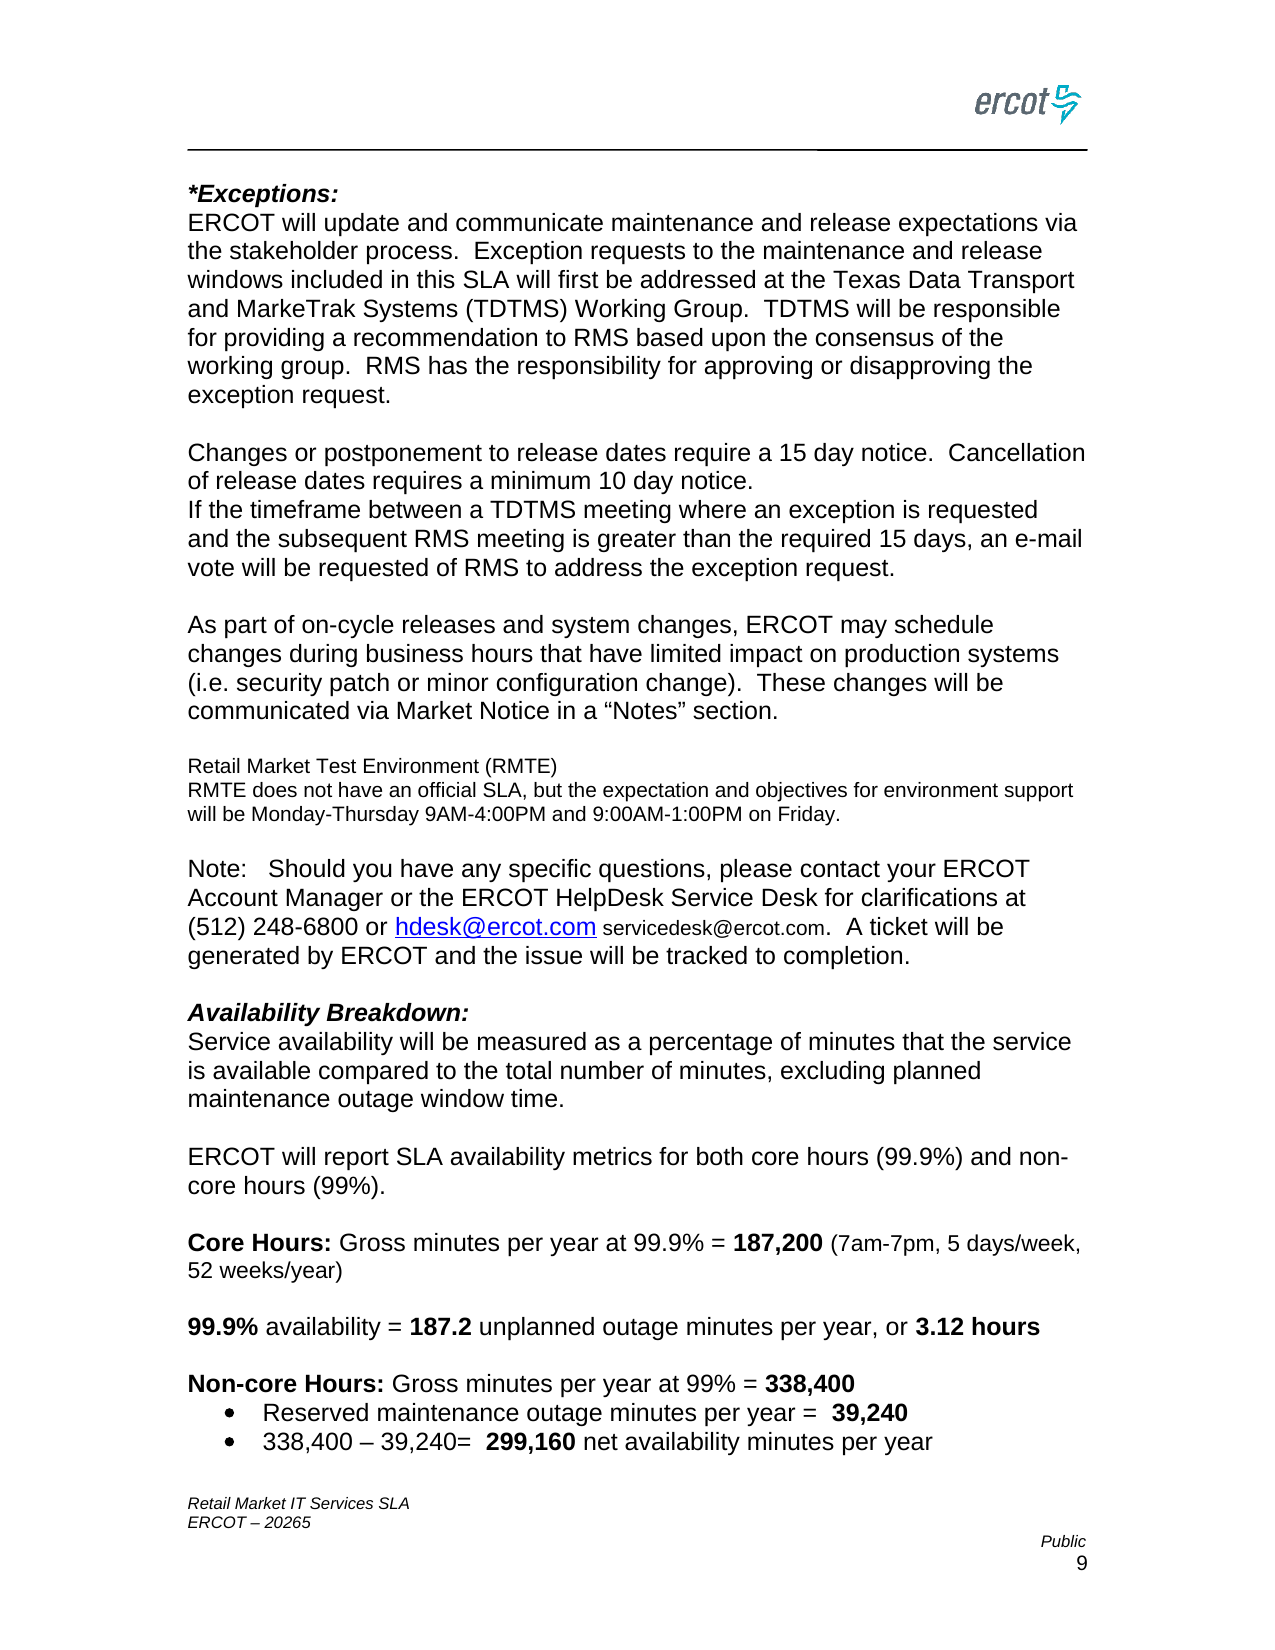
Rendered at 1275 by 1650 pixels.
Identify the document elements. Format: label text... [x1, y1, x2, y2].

list Reserved maintenance outage minutes per year = 39,240 [225, 1398, 1087, 1427]
text Changes or postponement to release dates require a 15 day notice. Cancellation of release dates requires a minimum 10 day notice. [187, 437, 1087, 495]
text Note: Should you have any specific questions, please contact your ERCOT Account Manager or the ERCOT for clarifications at (512) 248-6800 or. A ticket will be generated by ERCOT and the issue will be tracked to completion. [187, 854, 1087, 969]
list 338,400 – 39,240= 299,160 net availability minutes per year [225, 1427, 1087, 1456]
text ERCOT will update and communicate maintenance and release expectations via the stakeholder process. Exception requests to the maintenance and release windows included in this SLA will first be addressed at the Texas Data Transport and MarkeTrak Systems (TDTMS) Working Group. TDTMS will be responsible for providing a recommendation to RMS based upon the consensus of the working group. RMS has the responsibility for approving or disapproving the exception request. [187, 207, 1087, 409]
picture [968, 75, 1088, 135]
text Service availability will be measured as a percentage of minutes that the service is available compared to the total number of minutes, excluding planned maintenance outage window time. [187, 1027, 1087, 1113]
text ERCOT will report SLA availability metrics for both core hours (99.9%) and non-core hours (99%). [187, 1142, 1087, 1199]
text If the timeframe between a TDTMS meeting where an exception is requested and the subsequent RMS meeting is greater than the required 15 days, an e-mail vote will be requested of RMS to address the exception request. [187, 495, 1087, 581]
text RMTE does not have an official SLA, but the expectation and objectives for environment support will be Monday-Thursday 9AM-4:00PM and 9:00AM-1:00PM on Friday. [187, 778, 1087, 826]
text As part of on-cycle releases and system changes, ERCOT may schedule changes during business hours that have limited impact on production systems (i.e. security patch or minor configuration change). These changes will be communicated via Market Notice in a “Notes” section. [187, 610, 1087, 725]
text 99.9% availability = 187.2 unplanned outage minutes per year, or 3.12 hours [187, 1312, 1087, 1341]
text Availability Breakdown: [187, 998, 1087, 1027]
text Core Hours: Gross minutes per year at 99.9% = 187,200 (7am-7pm, 5 days/week, 52 weeks/year) [187, 1228, 1087, 1283]
text Retail Market Test Environment (RMTE) [187, 754, 1087, 778]
text *Exceptions: [187, 179, 1087, 207]
text Non-core Hours: Gross minutes per year at 99% = 338,400 [187, 1369, 1087, 1398]
